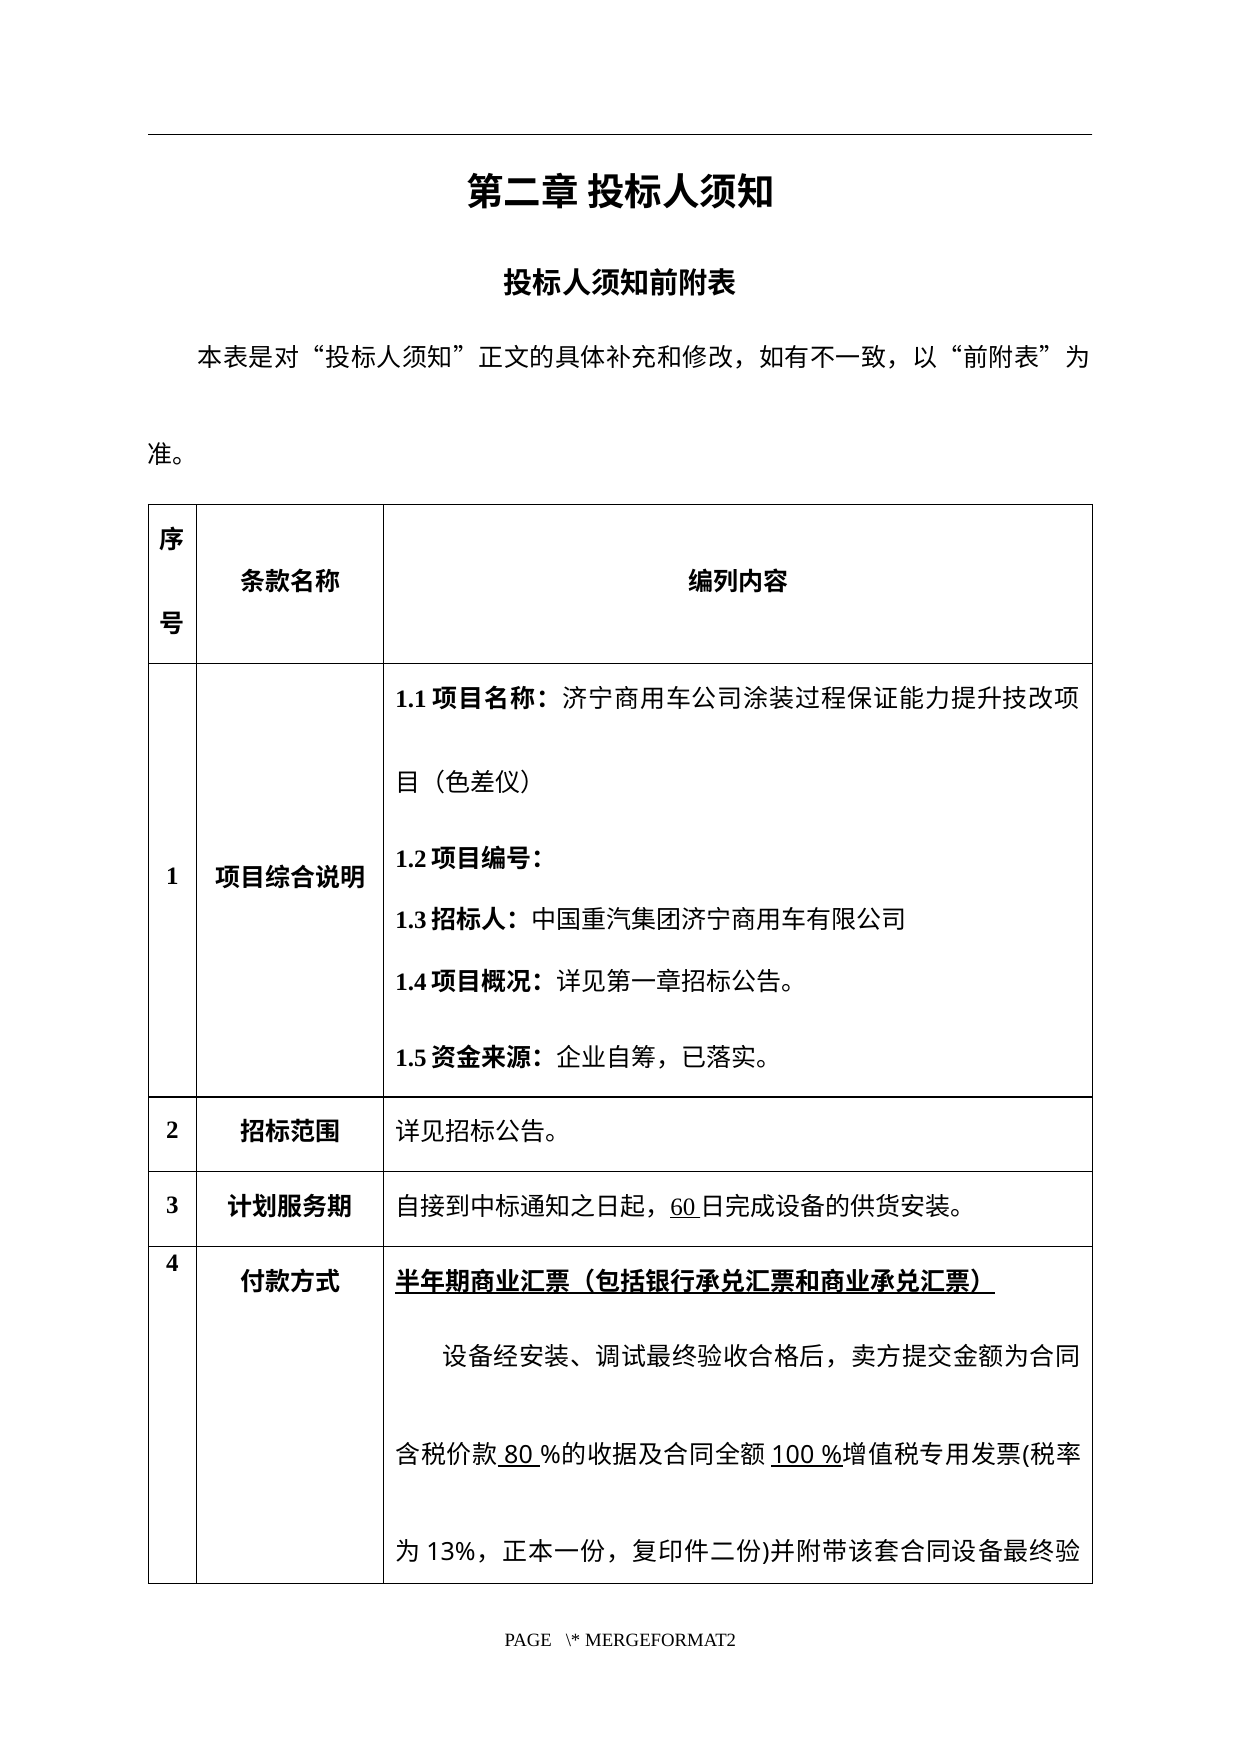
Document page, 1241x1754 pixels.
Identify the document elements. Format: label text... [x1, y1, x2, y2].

table_header 编列内容 [384, 505, 1092, 663]
subtitle 第二章 投标人须知 [148, 162, 1092, 216]
text 本表是对“投标人须知”正文的具体补充和修改，如有不一致，以“前附表”为准。 [148, 323, 1092, 486]
table_cell 自接到中标通知之日起，60日完成设备的供货安装。 [384, 1172, 1092, 1246]
table_cell 招标范围 [197, 1098, 383, 1171]
table_header 条款名称 [197, 505, 383, 663]
table_cell 2 [149, 1098, 196, 1171]
table_cell 3 [149, 1172, 196, 1246]
table_cell 付款方式 [197, 1247, 383, 1582]
subtitle 投标人须知前附表 [148, 259, 1092, 302]
table_cell 4 [149, 1247, 196, 1582]
table_cell 计划服务期 [197, 1172, 383, 1246]
table_cell 详见招标公告。 [384, 1098, 1092, 1171]
table_cell 项目综合说明 [197, 664, 383, 1096]
table_cell 1 [149, 664, 196, 1096]
table_cell 1.1项目名称：济宁商用车公司涂装过程保证能力提升技改项目（色差仪） 1.2项目编号： 1.3招标人：中国重汽集团济宁商用车有限公司 1.4项目概况：详见第一章招标公告。 1.5资金来源：企业自筹，已落实。 [384, 664, 1092, 1096]
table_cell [384, 1247, 1092, 1582]
table_header 序号 [149, 505, 196, 663]
